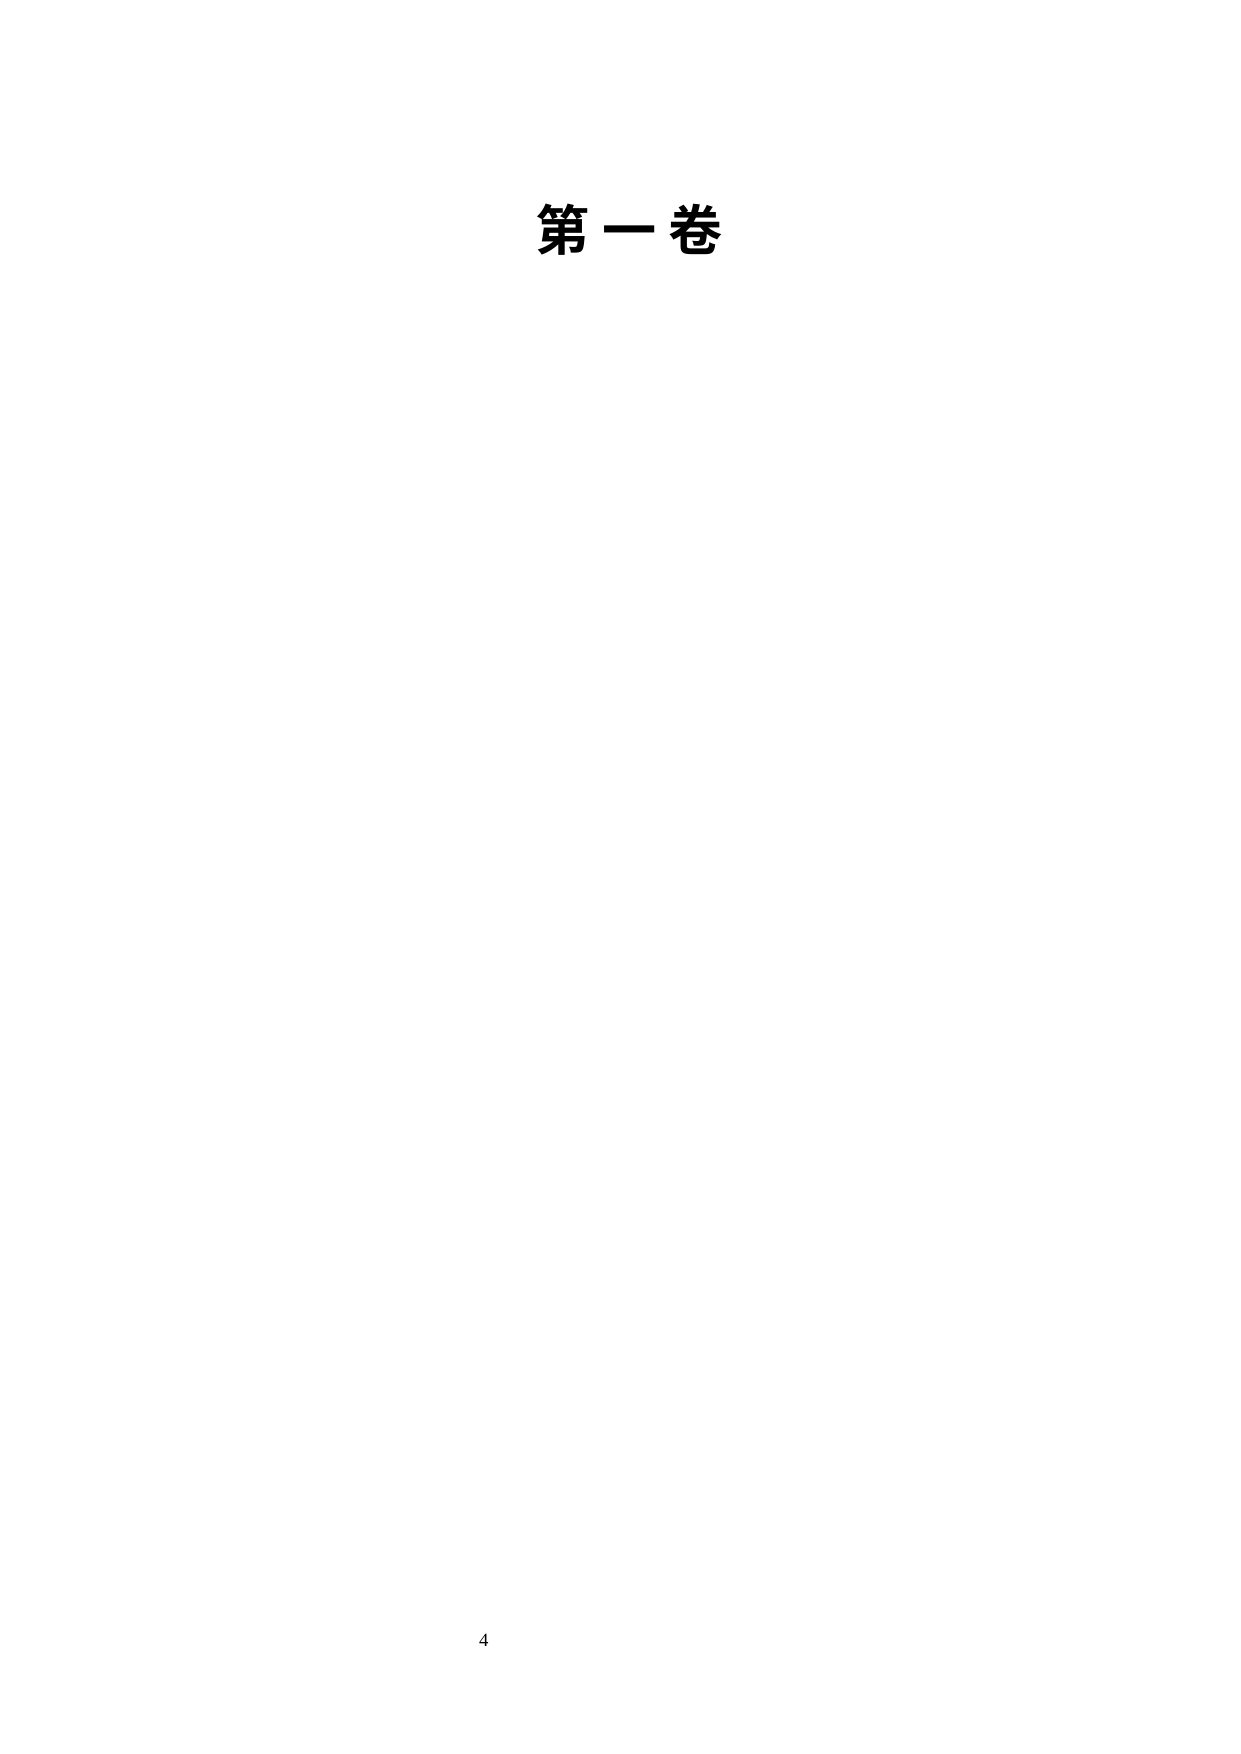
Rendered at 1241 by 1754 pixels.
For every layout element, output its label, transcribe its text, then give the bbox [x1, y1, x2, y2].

subtitle 第 一 卷 [136, 178, 1122, 276]
